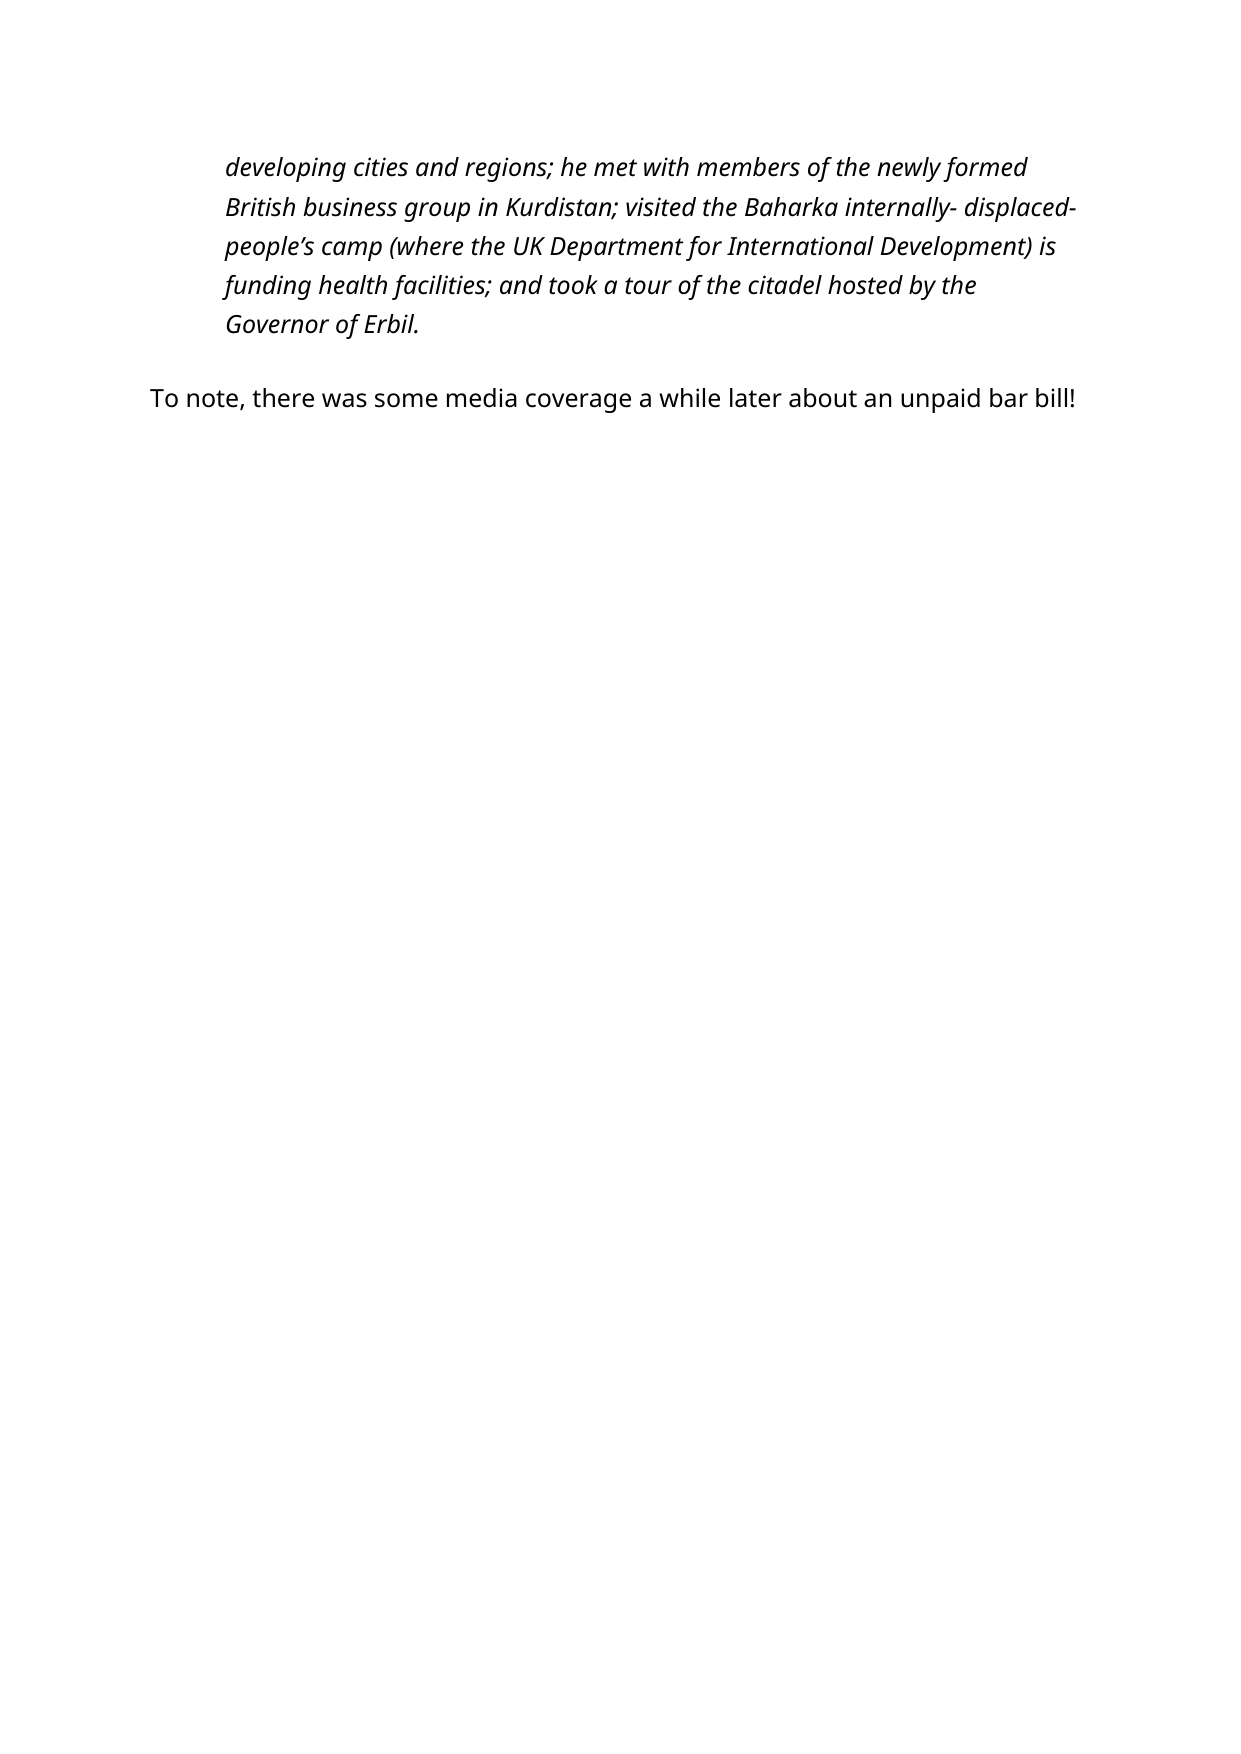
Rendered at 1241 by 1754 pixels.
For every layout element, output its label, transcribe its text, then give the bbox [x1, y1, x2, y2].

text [225, 150, 1090, 341]
text To note, there was some media coverage a while later about an unpaid bar bill! [150, 381, 1090, 415]
